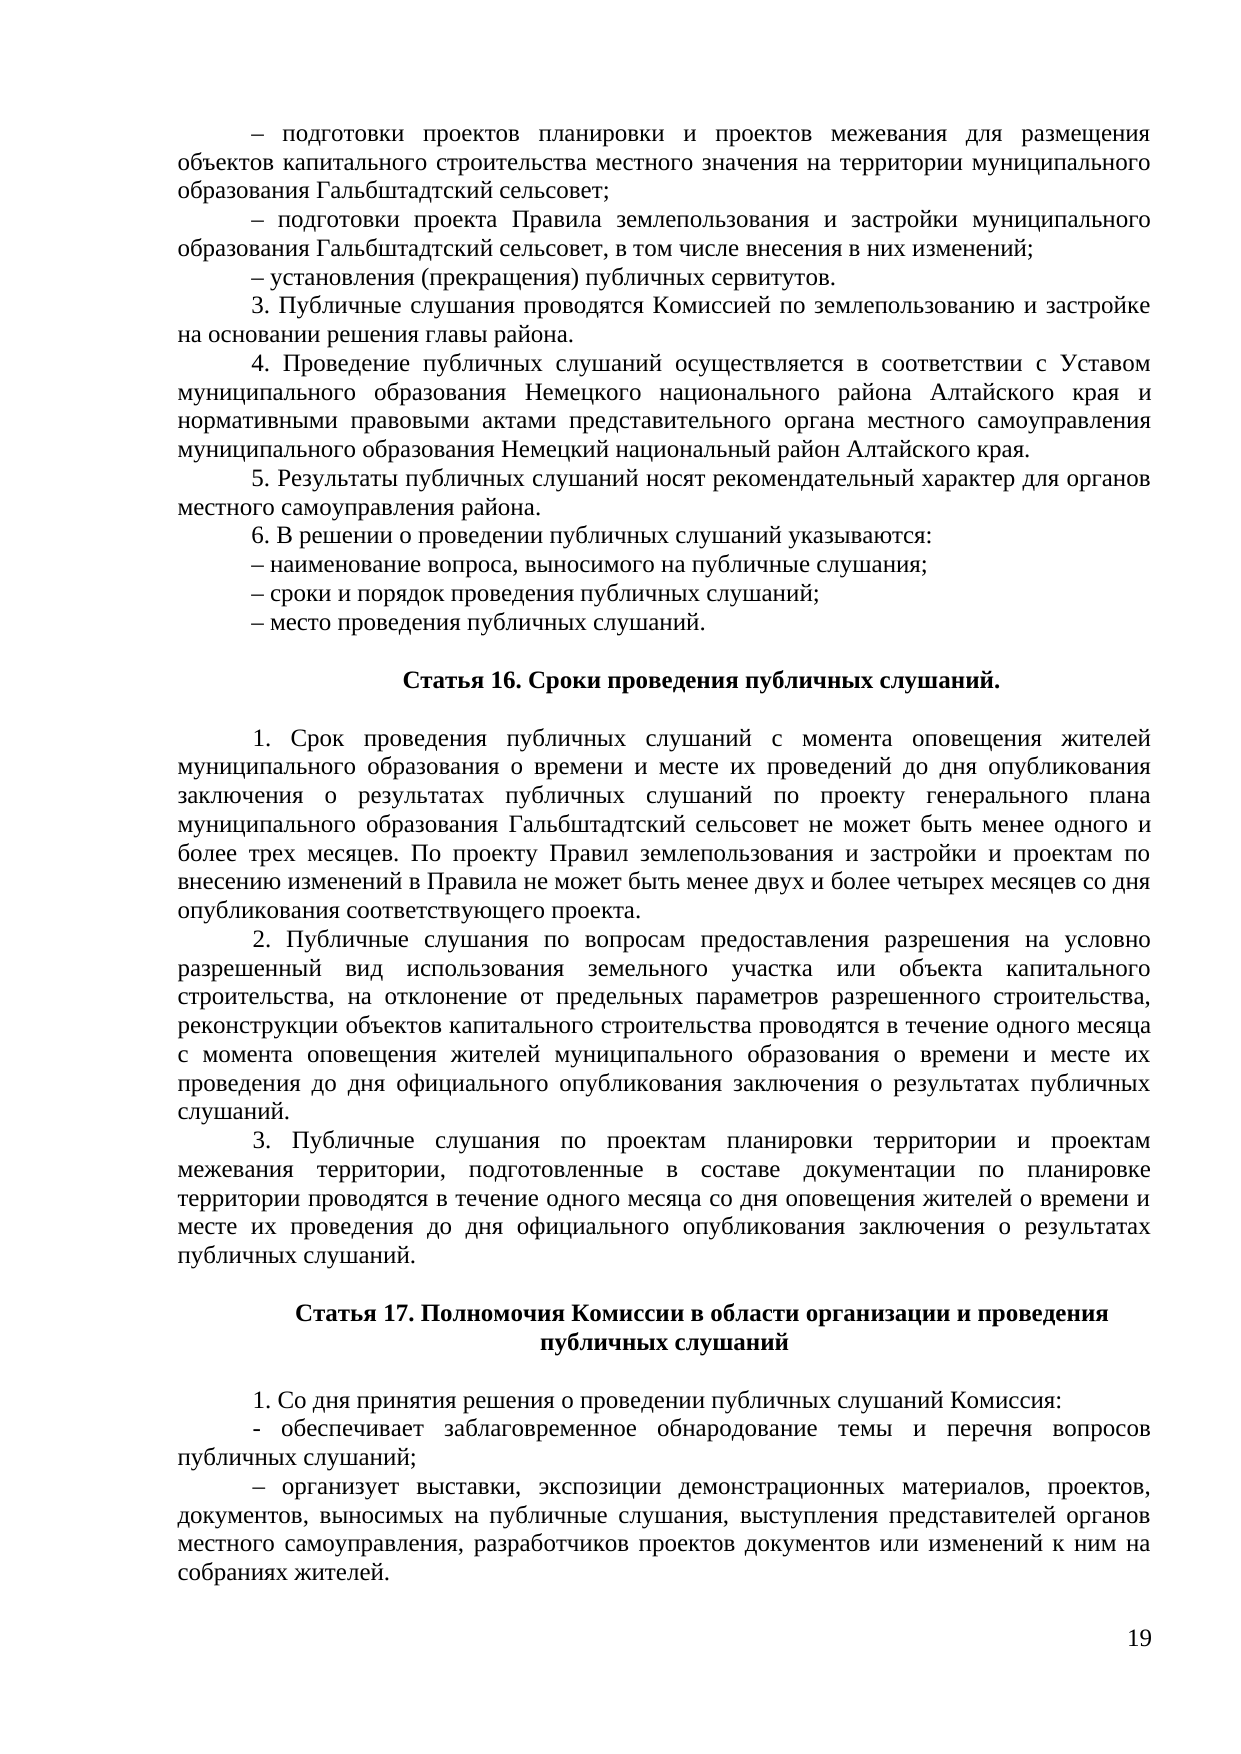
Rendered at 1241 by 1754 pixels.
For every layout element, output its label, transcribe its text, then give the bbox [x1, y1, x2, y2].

text – подготовки проектов планировки и проектов межевания для размещения объектов капитального строительства местного значения на территории муниципального образования Гальбштадтский сельсовет; [177, 118, 1152, 204]
text Статья 17. Полномочия Комиссии в области организации и проведения публичных слушаний [177, 1298, 1152, 1356]
text – установления (прекращения) публичных сервитутов. [177, 262, 1152, 291]
text 5. Результаты публичных слушаний носят рекомендательный характер для органов местного самоуправления района. [177, 463, 1152, 521]
text – сроки и порядок проведения публичных слушаний; [177, 578, 1152, 607]
text 3. Публичные слушания по проектам планировки территории и проектам межевания территории, подготовленные в составе документации по планировке территории проводятся в течение одного месяца со дня оповещения жителей о времени и месте их проведения до дня официального опубликования заключения о результатах публичных слушаний. [177, 1125, 1152, 1269]
text – организует выставки, экспозиции демонстрационных материалов, проектов, документов, выносимых на публичные слушания, выступления представителей органов местного самоуправления, разработчиков проектов документов или изменений к ним на собраниях жителей. [177, 1471, 1152, 1586]
text 2. Публичные слушания по вопросам предоставления разрешения на условно разрешенный вид использования земельного участка или объекта капитального строительства, на отклонение от предельных параметров разрешенного строительства, реконструкции объектов капитального строительства проводятся в течение одного месяца с момента оповещения жителей муниципального образования о времени и месте их проведения до дня официального опубликования заключения о результатах публичных слушаний. [177, 924, 1152, 1125]
text - обеспечивает заблаговременное обнародование темы и перечня вопросов публичных слушаний; [177, 1413, 1152, 1471]
text 1. Со дня принятия решения о проведении публичных слушаний Комиссия: [177, 1385, 1152, 1413]
text – наименование вопроса, выносимого на публичные слушания; [177, 549, 1152, 578]
text 3. Публичные слушания проводятся Комиссией по землепользованию и застройке на основании решения главы района. [177, 291, 1152, 348]
text – место проведения публичных слушаний. [177, 607, 1152, 636]
text 1. Срок проведения публичных слушаний с момента оповещения жителей муниципального образования о времени и месте их проведений до дня опубликования заключения о результатах публичных слушаний по проекту генерального плана муниципального образования Гальбштадтский сельсовет не может быть менее одного и более трех месяцев. По проекту Правил землепользования и застройки и проектам по внесению изменений в Правила не может быть менее двух и более четырех месяцев со дня опубликования соответствующего проекта. [177, 723, 1152, 924]
text – подготовки проекта Правила землепользования и застройки муниципального образования Гальбштадтский сельсовет, в том числе внесения в них изменений; [177, 204, 1152, 262]
text Статья 16. Сроки проведения публичных слушаний. [177, 665, 1152, 693]
text 6. В решении о проведении публичных слушаний указываются: [177, 521, 1152, 549]
text 4. Проведение публичных слушаний осуществляется в соответствии с Уставом муниципального образования Немецкого национального района Алтайского края и нормативными правовыми актами представительного органа местного самоуправления муниципального образования Немецкий национальный район Алтайского края. [177, 348, 1152, 463]
